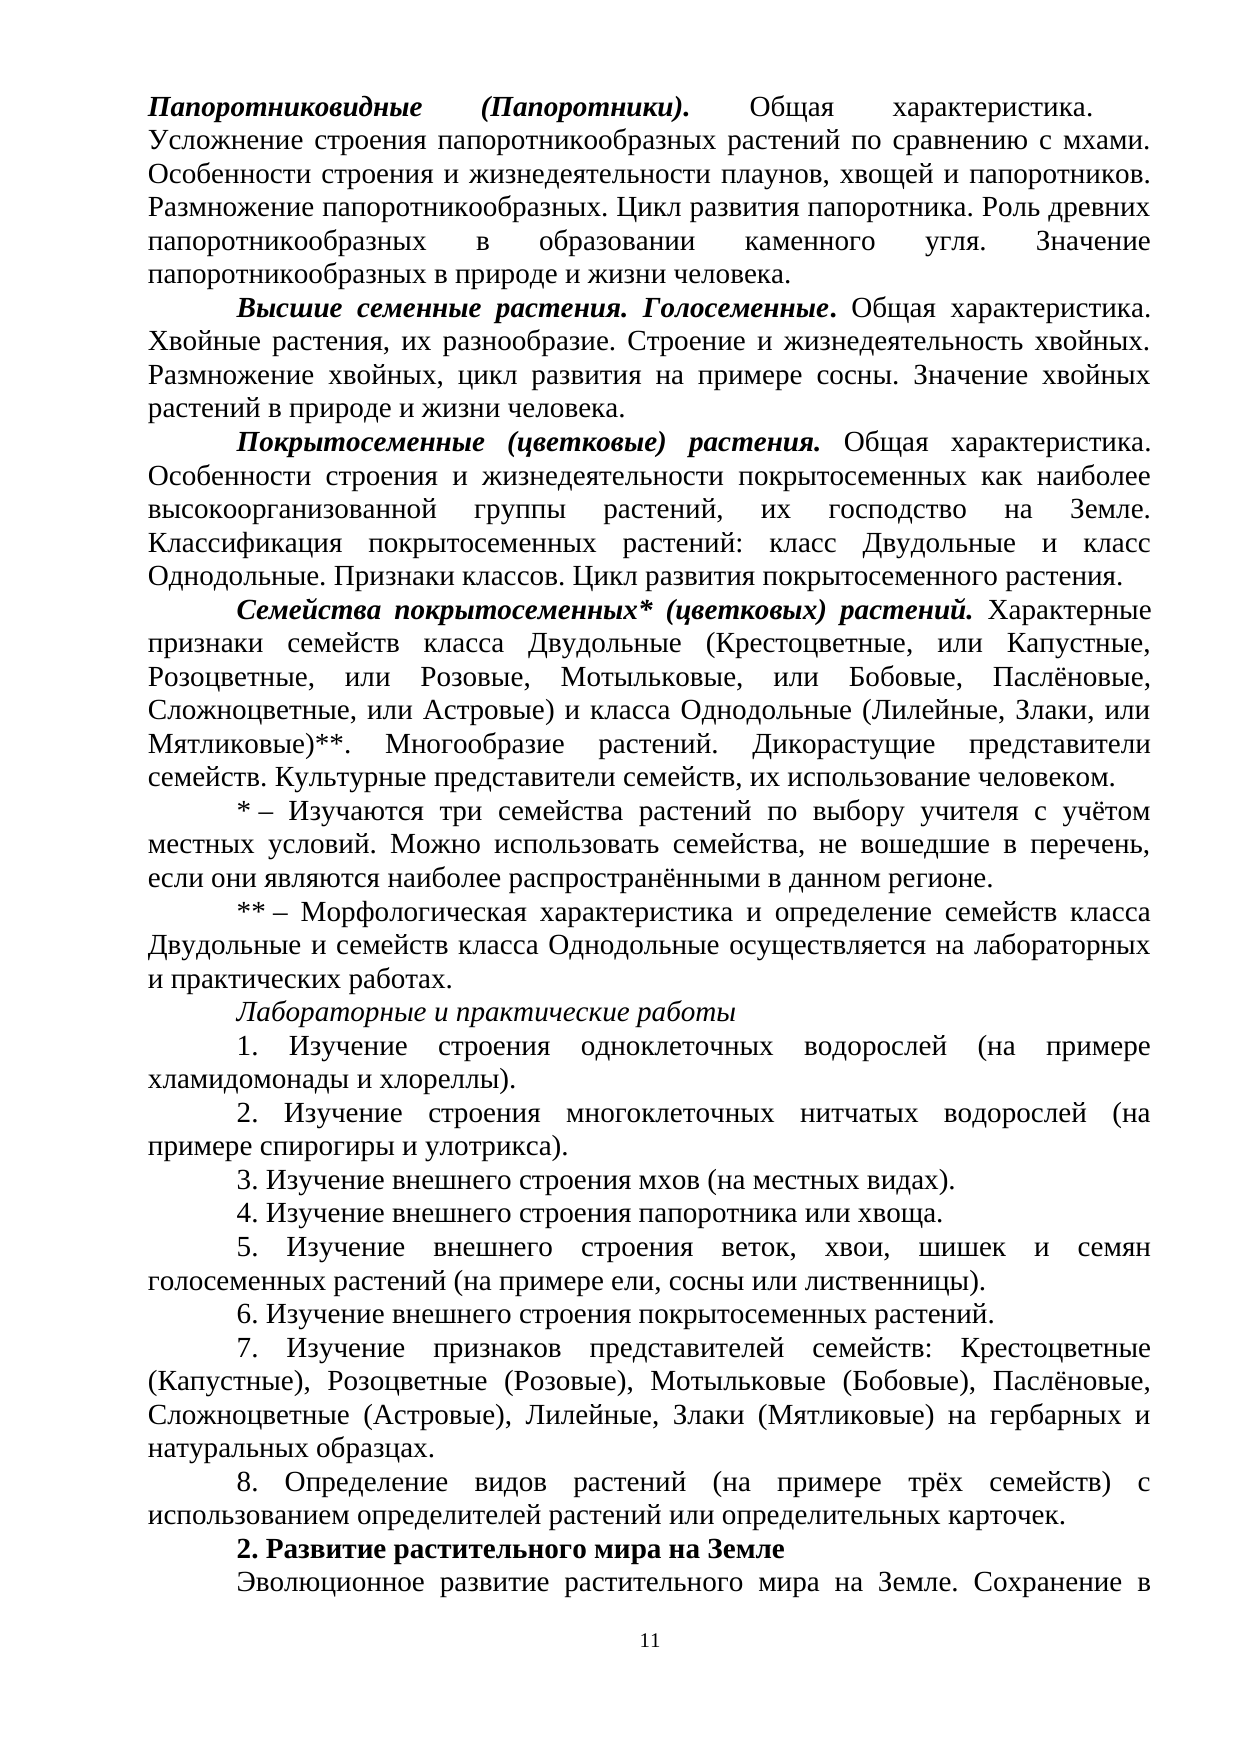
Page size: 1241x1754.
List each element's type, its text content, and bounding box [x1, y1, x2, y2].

text 2. Изучение строения многоклеточных нитчатых водорослей (на примере спирогиры и улотрикса). [148, 1095, 1152, 1162]
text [148, 1564, 1152, 1598]
text Семейства покрытосеменных* (цветковых) растений. Характерные признаки семейств класса Двудольные (Крестоцветные, или Капустные, Розоцветные, или Розовые, Мотыльковые, или Бобовые, Паслёновые, Сложноцветные, или Астровые) и класса Однодольные (Лилейные, Злаки, или Мятликовые)**. Многообразие растений. Дикорастущие представители семейств. Культурные представители семейств, их использование человеком. [148, 592, 1152, 793]
text 5. Изучение внешнего строения веток, хвои, шишек и семян голосеменных растений (на примере ели, сосны или лиственницы). [148, 1229, 1152, 1296]
text 2. Развитие растительного мира на Земле [148, 1531, 1152, 1564]
text 6. Изучение внешнего строения покрытосеменных растений. [148, 1296, 1152, 1330]
text 4. Изучение внешнего строения папоротника или хвоща. [148, 1196, 1152, 1229]
text 8. Определение видов растений (на примере трёх семейств) с использованием определителей растений или определительных карточек. [148, 1464, 1152, 1531]
text 3. Изучение внешнего строения мхов (на местных видах). [148, 1162, 1152, 1196]
text Лабораторные и практические работы [148, 994, 1152, 1028]
text Покрытосеменные (цветковые) растения. Общая характеристика. Особенности строения и жизнедеятельности покрытосеменных как наиболее высокоорганизованной группы растений, их господство на Земле. Классификация покрытосеменных растений: класс Двудольные и класс Однодольные. Признаки классов. Цикл развития покрытосеменного растения. [148, 424, 1152, 592]
text 7. Изучение признаков представителей семейств: Крестоцветные (Капустные), Розоцветные (Розовые), Мотыльковые (Бобовые), Паслёновые, Сложноцветные (Астровые), Лилейные, Злаки (Мятликовые) на гербарных и натуральных образцах. [148, 1330, 1152, 1464]
text * – Изучаются три семейства растений по выбору учителя с учётом местных условий. Можно использовать семейства, не вошедшие в перечень, если они являются наиболее распространёнными в данном регионе. [148, 793, 1152, 894]
text 1. Изучение строения одноклеточных водорослей (на примере хламидомонады и хлореллы). [148, 1028, 1152, 1095]
text Высшие семенные растения. Голосеменные. Общая характеристика. Хвойные растения, их разнообразие. Строение и жизнедеятельность хвойных. Размножение хвойных, цикл развития на примере сосны. Значение хвойных растений в природе и жизни человека. [148, 290, 1152, 424]
text ** – Морфологическая характеристика и определение семейств класса Двудольные и семейств класса Однодольные осуществляется на лабораторных и практических работах. [148, 894, 1152, 994]
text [148, 89, 1152, 290]
